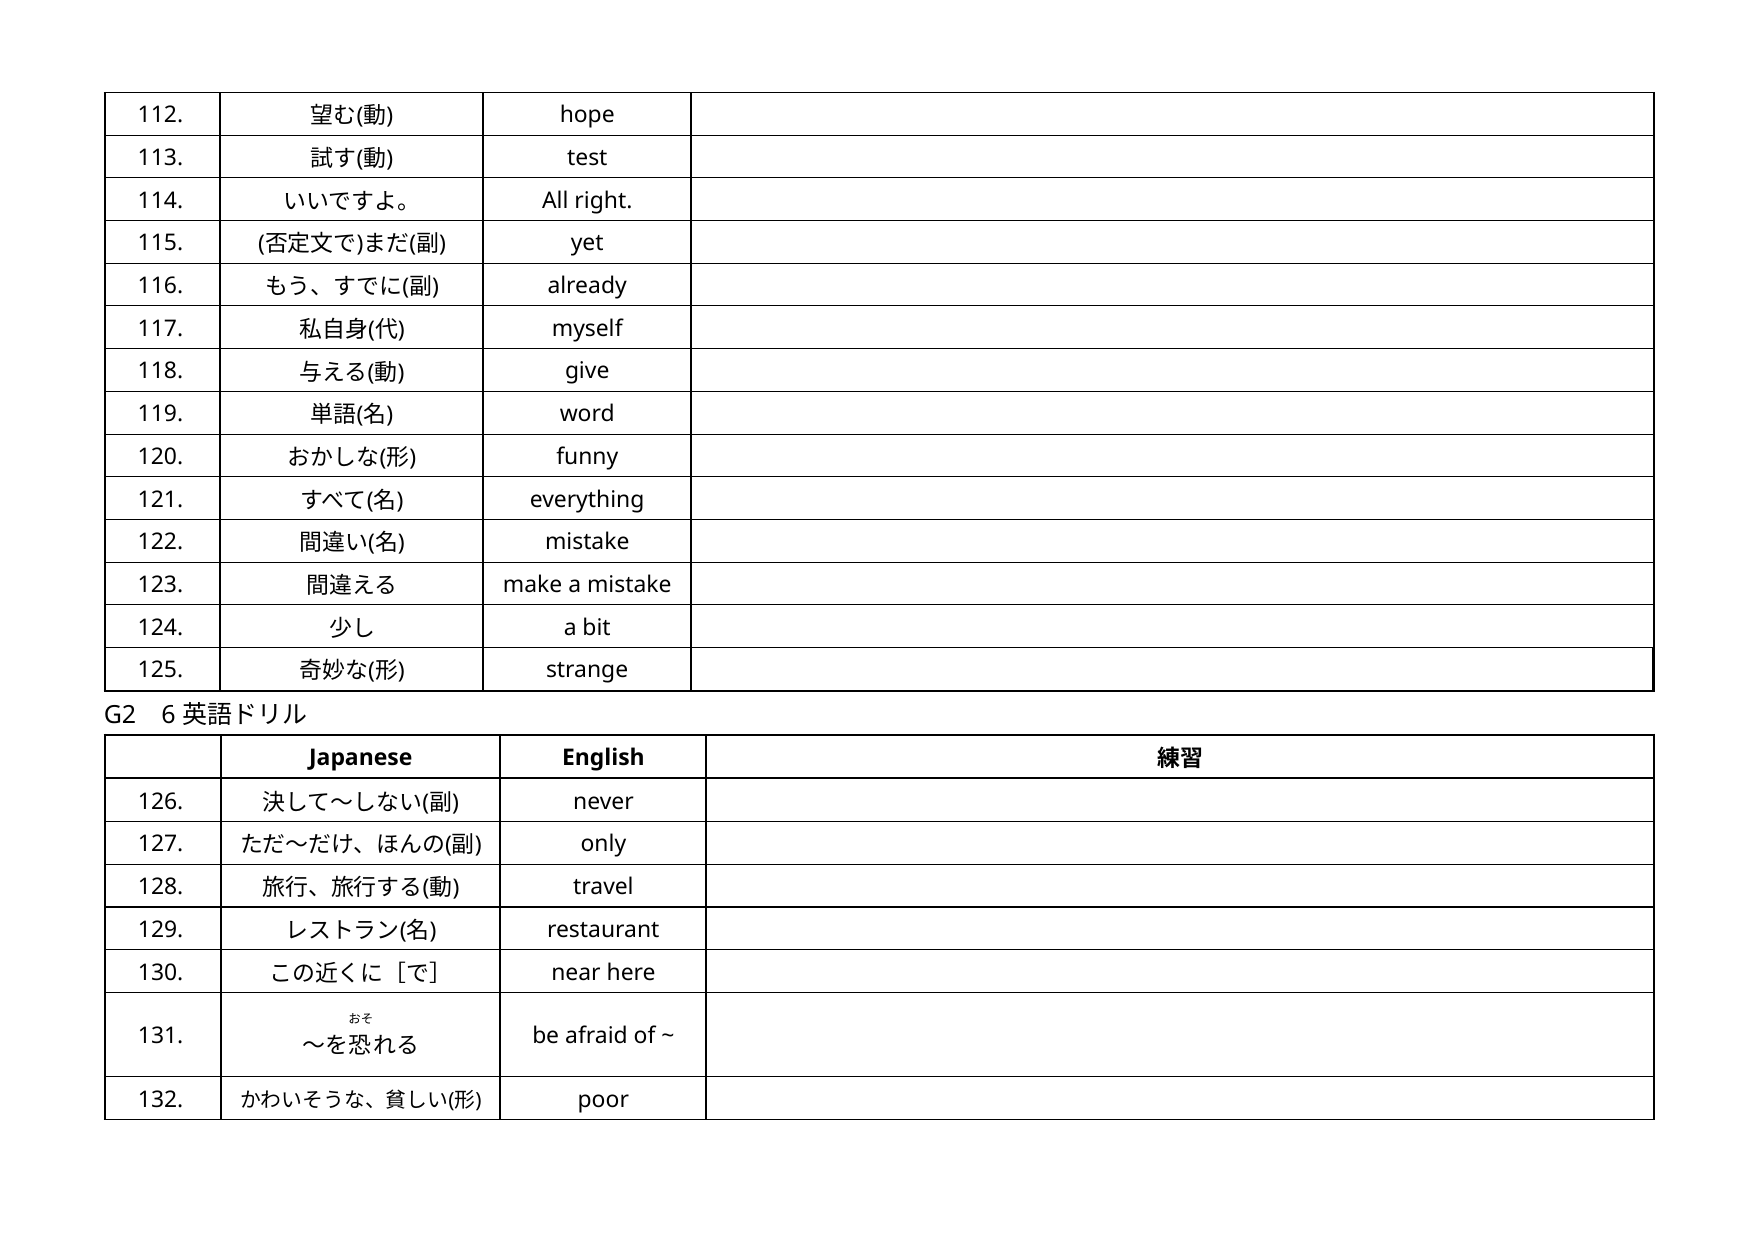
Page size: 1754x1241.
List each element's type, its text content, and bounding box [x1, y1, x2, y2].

table_cell be afraid of ~ [501, 993, 705, 1076]
table_cell already [484, 264, 690, 305]
table_cell [106, 93, 219, 134]
table_cell [692, 136, 1653, 177]
table_cell 間違い(名) [221, 520, 482, 562]
table_cell 私自身(代) [221, 306, 482, 348]
table_cell [692, 605, 1653, 647]
table_cell restaurant [501, 908, 705, 949]
table_cell [707, 822, 1653, 864]
table_cell 少し [221, 605, 482, 647]
table_cell [106, 908, 220, 949]
table_cell ただ～だけ、ほんの(副) [222, 822, 499, 864]
table_cell [692, 563, 1653, 604]
table_cell すべて(名) [221, 477, 482, 519]
table_cell strange [484, 648, 690, 690]
table_cell [692, 349, 1653, 391]
table_cell [707, 865, 1653, 906]
table_cell travel [501, 865, 705, 906]
table_cell 決して～しない(副) [222, 779, 499, 821]
table_cell [692, 93, 1653, 134]
table_cell [106, 950, 220, 992]
table_cell [106, 779, 220, 821]
table_cell [106, 865, 220, 906]
table_cell [106, 392, 219, 433]
table_cell 旅行、旅行する(動) [222, 865, 499, 906]
table_header 練習 [707, 736, 1653, 777]
table_cell [692, 648, 1652, 690]
table_header [106, 736, 220, 777]
table_cell もう、すでに(副) [221, 264, 482, 305]
table_cell この近くに［で］ [222, 950, 499, 992]
table_cell [707, 1077, 1653, 1119]
table_cell 望む(動) [221, 93, 482, 134]
table_cell かわいそうな、貧しい(形) [222, 1077, 499, 1119]
table_cell funny [484, 435, 690, 476]
table_cell [707, 908, 1653, 949]
table_cell [692, 392, 1653, 433]
table_cell [707, 779, 1653, 821]
text G2 6 英語ドリル [103, 692, 1668, 733]
table_cell 単語(名) [221, 392, 482, 433]
table_cell [106, 1077, 220, 1119]
table_cell [692, 435, 1653, 476]
table_cell near here [501, 950, 705, 992]
table_cell [106, 306, 219, 348]
table_cell 間違える [221, 563, 482, 604]
table_cell [692, 264, 1653, 305]
table_cell only [501, 822, 705, 864]
table_cell [106, 136, 219, 177]
table_cell test [484, 136, 690, 177]
table_cell [106, 264, 219, 305]
table_cell 奇妙な(形) [221, 648, 482, 690]
table_cell [106, 563, 219, 604]
table_cell [692, 477, 1653, 519]
table_cell everything [484, 477, 690, 519]
table_cell [106, 520, 219, 562]
table_cell [106, 349, 219, 391]
table_cell (否定文で)まだ(副) [221, 221, 482, 263]
table_cell レストラン(名) [222, 908, 499, 949]
table_cell myself [484, 306, 690, 348]
table_cell yet [484, 221, 690, 263]
table_cell 試す(動) [221, 136, 482, 177]
table_cell word [484, 392, 690, 433]
table_cell [106, 822, 220, 864]
table_cell make a mistake [484, 563, 690, 604]
table_cell [106, 648, 219, 690]
table_cell [707, 950, 1653, 992]
table_cell [692, 221, 1653, 263]
table_cell ～をれる [222, 993, 499, 1076]
table_cell [707, 993, 1653, 1076]
table_cell [692, 306, 1653, 348]
table_cell [106, 605, 219, 647]
table_cell [106, 993, 220, 1076]
table_cell [692, 178, 1653, 220]
table_cell a bit [484, 605, 690, 647]
table_cell hope [484, 93, 690, 134]
table_cell [106, 178, 219, 220]
table_cell All right. [484, 178, 690, 220]
table_cell いいですよ。 [221, 178, 482, 220]
table_cell 与える(動) [221, 349, 482, 391]
table_cell poor [501, 1077, 705, 1119]
table_cell おかしな(形) [221, 435, 482, 476]
table_header Japanese [222, 736, 499, 777]
table_cell mistake [484, 520, 690, 562]
table_cell give [484, 349, 690, 391]
table_cell [106, 435, 219, 476]
table_cell [106, 221, 219, 263]
table_cell never [501, 779, 705, 821]
table_cell [692, 520, 1653, 562]
table_header English [501, 736, 705, 777]
table_cell [106, 477, 219, 519]
